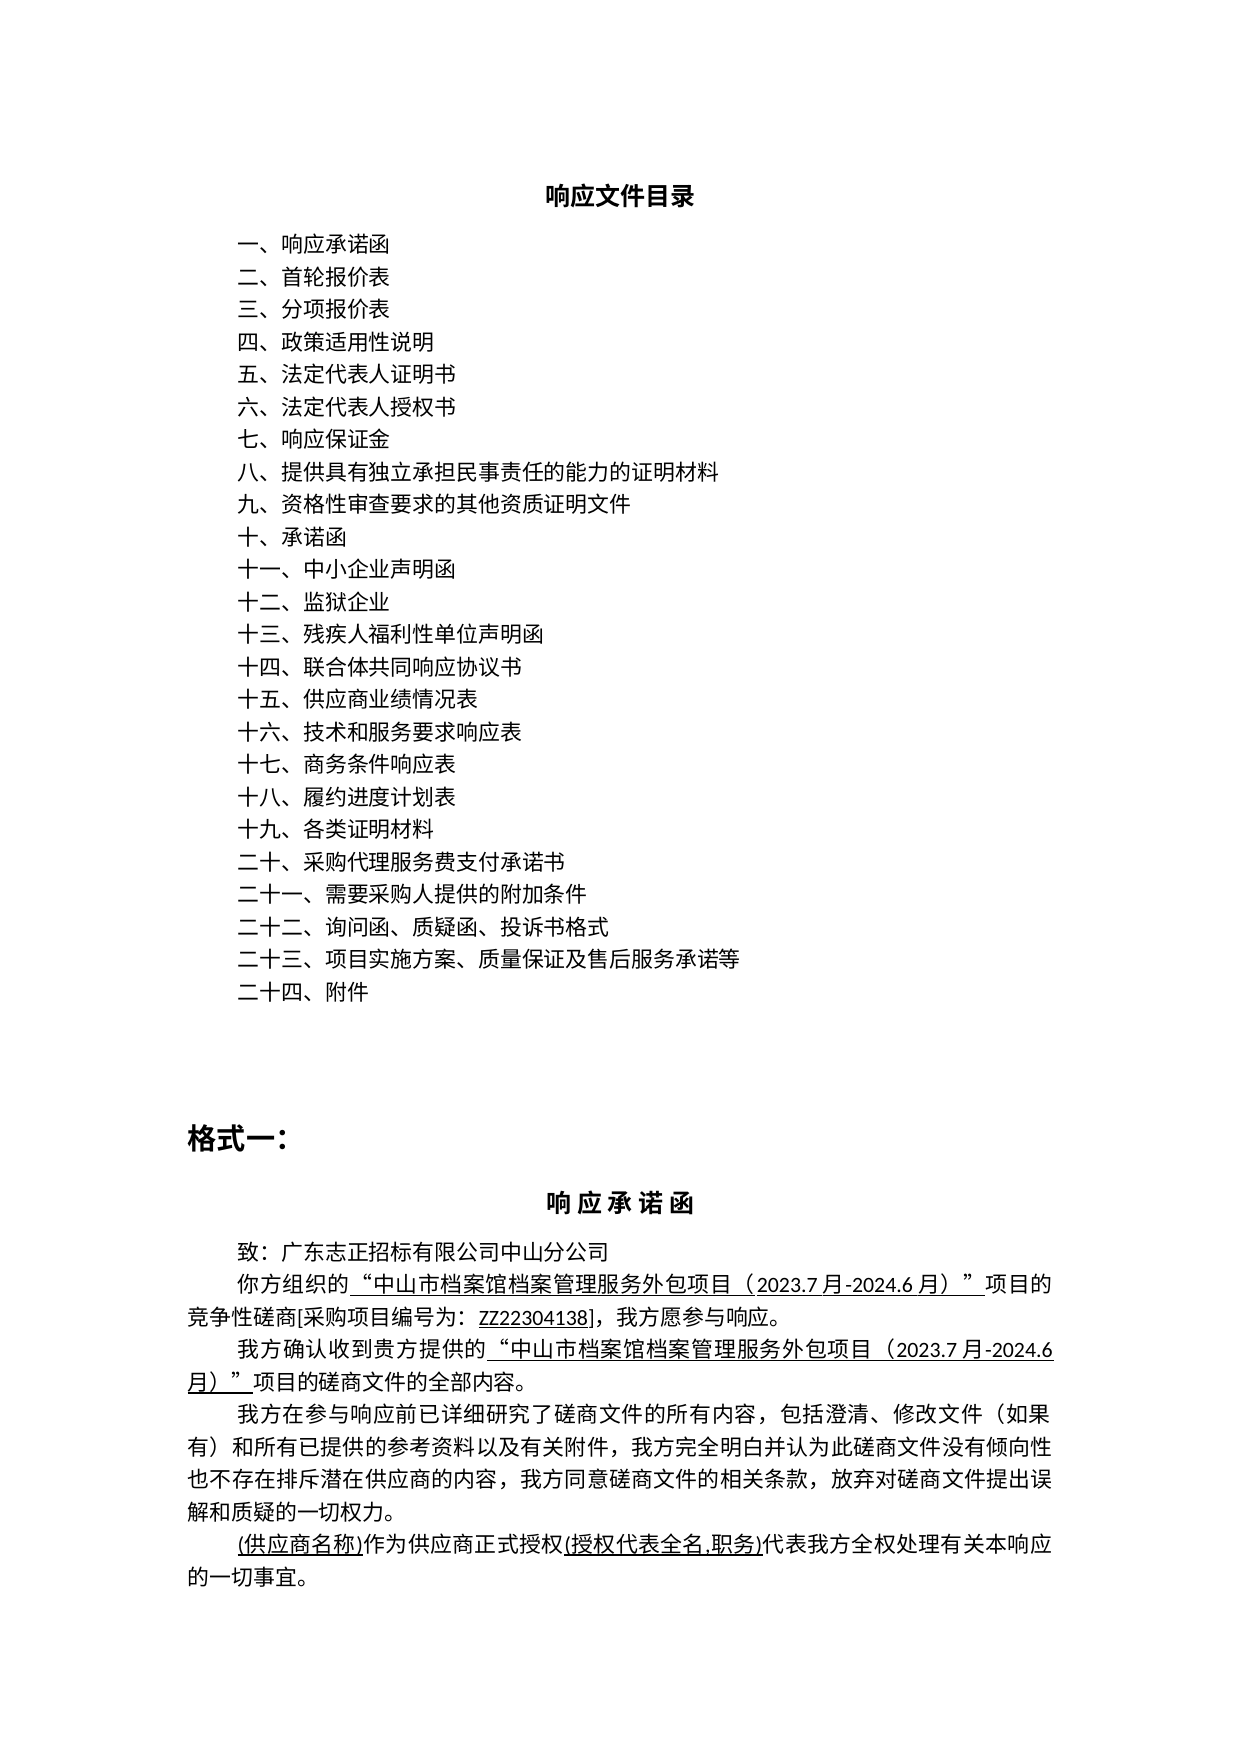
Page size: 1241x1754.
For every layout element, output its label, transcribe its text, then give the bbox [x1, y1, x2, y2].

text 十一、中小企业声明函 [187, 552, 1053, 584]
text 十六、技术和服务要求响应表 [187, 714, 1053, 747]
text 二十三、项目实施方案、质量保证及售后服务承诺等 [187, 942, 1053, 974]
text 响 应 承 诺 函 [187, 1169, 1053, 1234]
text 十五、供应商业绩情况表 [187, 682, 1053, 714]
text 六、法定代表人授权书 [187, 389, 1053, 422]
text 四、政策适用性说明 [187, 324, 1053, 357]
text 二十一、需要采购人提供的附加条件 [187, 877, 1053, 909]
text 响应文件目录 [187, 162, 1053, 227]
text 五、法定代表人证明书 [187, 357, 1053, 389]
text (供应商名称)作为供应商正式授权(授权代表全名,职务)代表我方全权处理有关本响应的一切事宜。 [187, 1527, 1053, 1592]
text 一、响应承诺函 [187, 227, 1053, 259]
text 十、承诺函 [187, 519, 1053, 552]
text 二十二、询问函、质疑函、投诉书格式 [187, 909, 1053, 942]
text 十七、商务条件响应表 [187, 747, 1053, 779]
text 七、响应保证金 [187, 422, 1053, 454]
text 八、提供具有独立承担民事责任的能力的证明材料 [187, 454, 1053, 487]
text 十八、履约进度计划表 [187, 779, 1053, 812]
text 十四、联合体共同响应协议书 [187, 649, 1053, 682]
text 二十四、附件 [187, 974, 1053, 1007]
text 致：广东志正招标有限公司中山分公司 [187, 1234, 1053, 1267]
text 九、资格性审查要求的其他资质证明文件 [187, 487, 1053, 519]
text 我方确认收到贵方提供的“中山市档案馆档案管理服务外包项目（2023.7月-2024.6月）”项目的磋商文件的全部内容。 [187, 1332, 1053, 1397]
text 二、首轮报价表 [187, 259, 1053, 292]
text 格式一： [187, 1104, 1053, 1169]
text 我方在参与响应前已详细研究了磋商文件的所有内容，包括澄清、修改文件（如果有）和所有已提供的参考资料以及有关附件，我方完全明白并认为此磋商文件没有倾向性，也不存在排斥潜在供应商的内容，我方同意磋商文件的相关条款，放弃对磋商文件提出误解和质疑的一切权力。 [187, 1397, 1053, 1527]
text 十二、监狱企业 [187, 584, 1053, 617]
text 你方组织的“中山市档案馆档案管理服务外包项目（2023.7月-2024.6月）”项目的竞争性磋商[采购项目编号为：ZZ22304138]，我方愿参与响应。 [187, 1267, 1053, 1332]
text 十九、各类证明材料 [187, 812, 1053, 844]
text 二十、采购代理服务费支付承诺书 [187, 844, 1053, 877]
text 三、分项报价表 [187, 292, 1053, 324]
text 十三、残疾人福利性单位声明函 [187, 617, 1053, 649]
